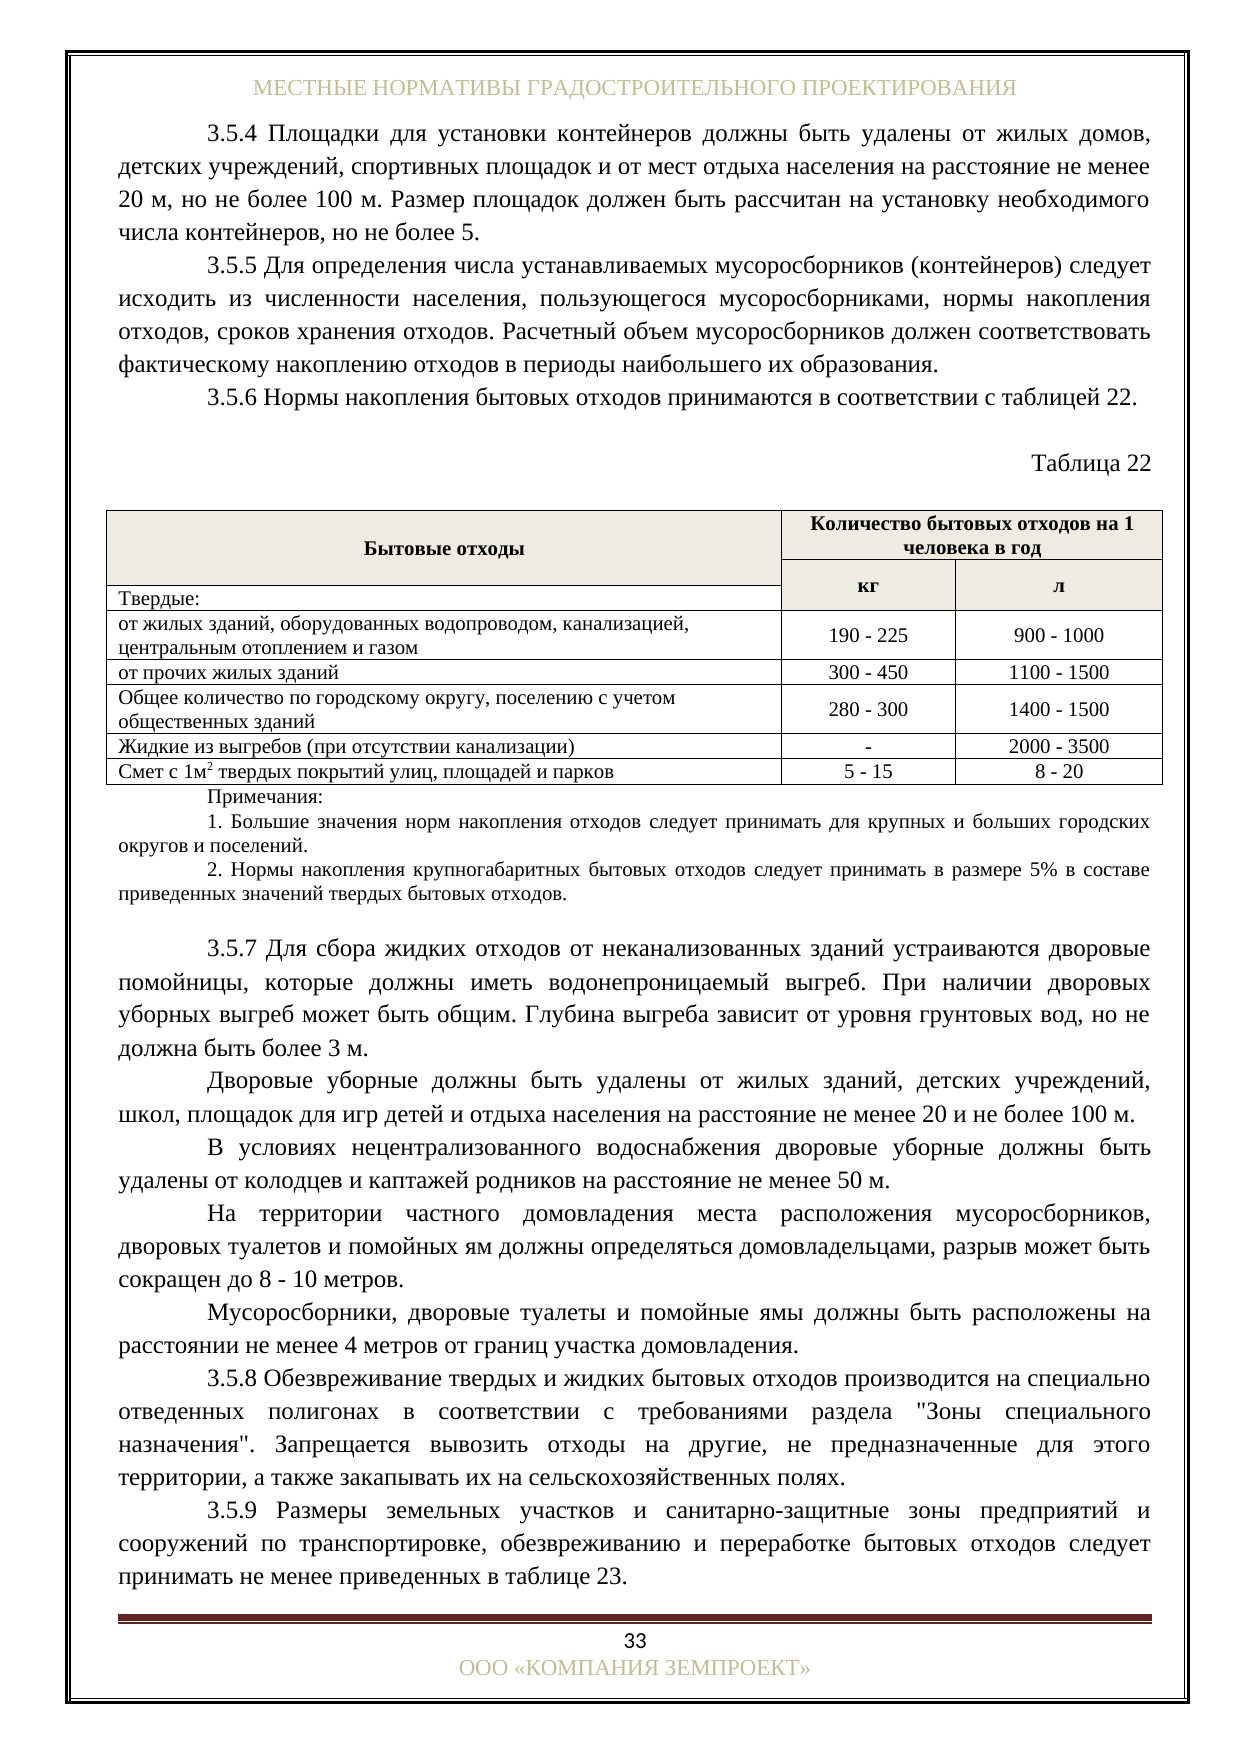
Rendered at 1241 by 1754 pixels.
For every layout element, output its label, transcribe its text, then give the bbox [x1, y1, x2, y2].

text 3.5.9 Размеры земельных участков и санитарно-защитные зоны предприятий и сооружений по транспортировке, обезвреживанию и переработке бытовых отходов следует принимать не менее приведенных в таблице 23. [118, 1495, 1152, 1590]
table_cell кг [782, 560, 955, 610]
text 3.5.7 Для сбора жидких отходов от неканализованных зданий устраиваются дворовые помойницы, которые должны иметь водонепроницаемый выгреб. При наличии дворовых уборных выгреб может быть общим. Глубина выгреба зависит от уровня грунтовых вод, но не должна быть более . [118, 933, 1152, 1061]
table_cell 2000 - 3500 [956, 734, 1162, 758]
table_header Количество бытовых отходов на 1 человека в год [782, 511, 1162, 559]
text Дворовые уборные должны быть удалены от жилых зданий, детских учреждений, школ, площадок для игр детей и отдыха населения на расстояние не менее 20 и не более . [118, 1066, 1152, 1127]
table_cell 280 - 300 [782, 685, 955, 733]
text В условиях нецентрализованного водоснабжения дворовые уборные должны быть удалены от колодцев и каптажей родников на расстояние не менее . [118, 1132, 1152, 1193]
table_cell 900 - 1000 [956, 611, 1162, 659]
table_header Бытовые отходы [107, 511, 781, 585]
text Мусоросборники, дворовые туалеты и помойные ямы должны быть расположены на расстоянии не менее от границ участка домовладения. [118, 1297, 1152, 1358]
text 3.5.6 Нормы накопления бытовых отходов принимаются в соответствии с таблицей 22. [118, 382, 1152, 411]
table_cell 190 - 225 [782, 611, 955, 659]
table_cell от жилых зданий, оборудованных водопроводом, канализацией, центральным отоплением и газом [107, 611, 781, 659]
table_cell 1100 - 1500 [956, 660, 1162, 684]
text 1. Большие значения норм накопления отходов следует принимать для крупных и больших городских округов и поселений. [118, 808, 1152, 857]
text Таблица 22 [118, 448, 1152, 477]
text 2. Нормы накопления крупногабаритных бытовых отходов следует принимать в размере 5% в составе приведенных значений твердых бытовых отходов. [118, 857, 1152, 905]
text 3.5.5 Для определения числа устанавливаемых мусоросборников (контейнеров) следует исходить из численности населения, пользующегося мусоросборниками, нормы накопления отходов, сроков хранения отходов. Расчетный объем мусоросборников должен соответствовать фактическому накоплению отходов в периоды наибольшего их образования. [118, 250, 1152, 378]
table_cell Твердые: [107, 586, 781, 610]
table_cell Смет с 1м2 твердых покрытий улиц, площадей и парков [107, 759, 781, 783]
text 3.5.8 Обезвреживание твердых и жидких бытовых отходов производится на специально отведенных полигонах в соответствии с требованиями раздела "Зоны специального назначения". Запрещается вывозить отходы на другие, не предназначенные для этого территории, а также закапывать их на сельскохозяйственных полях. [118, 1363, 1152, 1491]
table_cell 8 - 20 [956, 759, 1162, 783]
table_cell Жидкие из выгребов (при отсутствии канализации) [107, 734, 781, 758]
text Примечания: [118, 785, 1152, 808]
table_cell 5 - 15 [782, 759, 955, 783]
table_cell от прочих жилых зданий [107, 660, 781, 684]
table_cell 300 - 450 [782, 660, 955, 684]
text 3.5.4 Площадки для установки контейнеров должны быть удалены от жилых домов, детских учреждений, спортивных площадок и от мест отдыха населения на расстояние не менее , но не более . Размер площадок должен быть рассчитан на установку необходимого числа контейнеров, но не более 5. [118, 118, 1152, 246]
table_cell 1400 - 1500 [956, 685, 1162, 733]
table_cell Общее количество по городскому округу, поселению с учетом общественных зданий [107, 685, 781, 733]
text На территории частного домовладения места расположения мусоросборников, дворовых туалетов и помойных ям должны определяться домовладельцами, разрыв может быть сокращен до 8 - . [118, 1198, 1152, 1292]
table_cell л [956, 560, 1162, 610]
table_cell - [782, 734, 955, 758]
